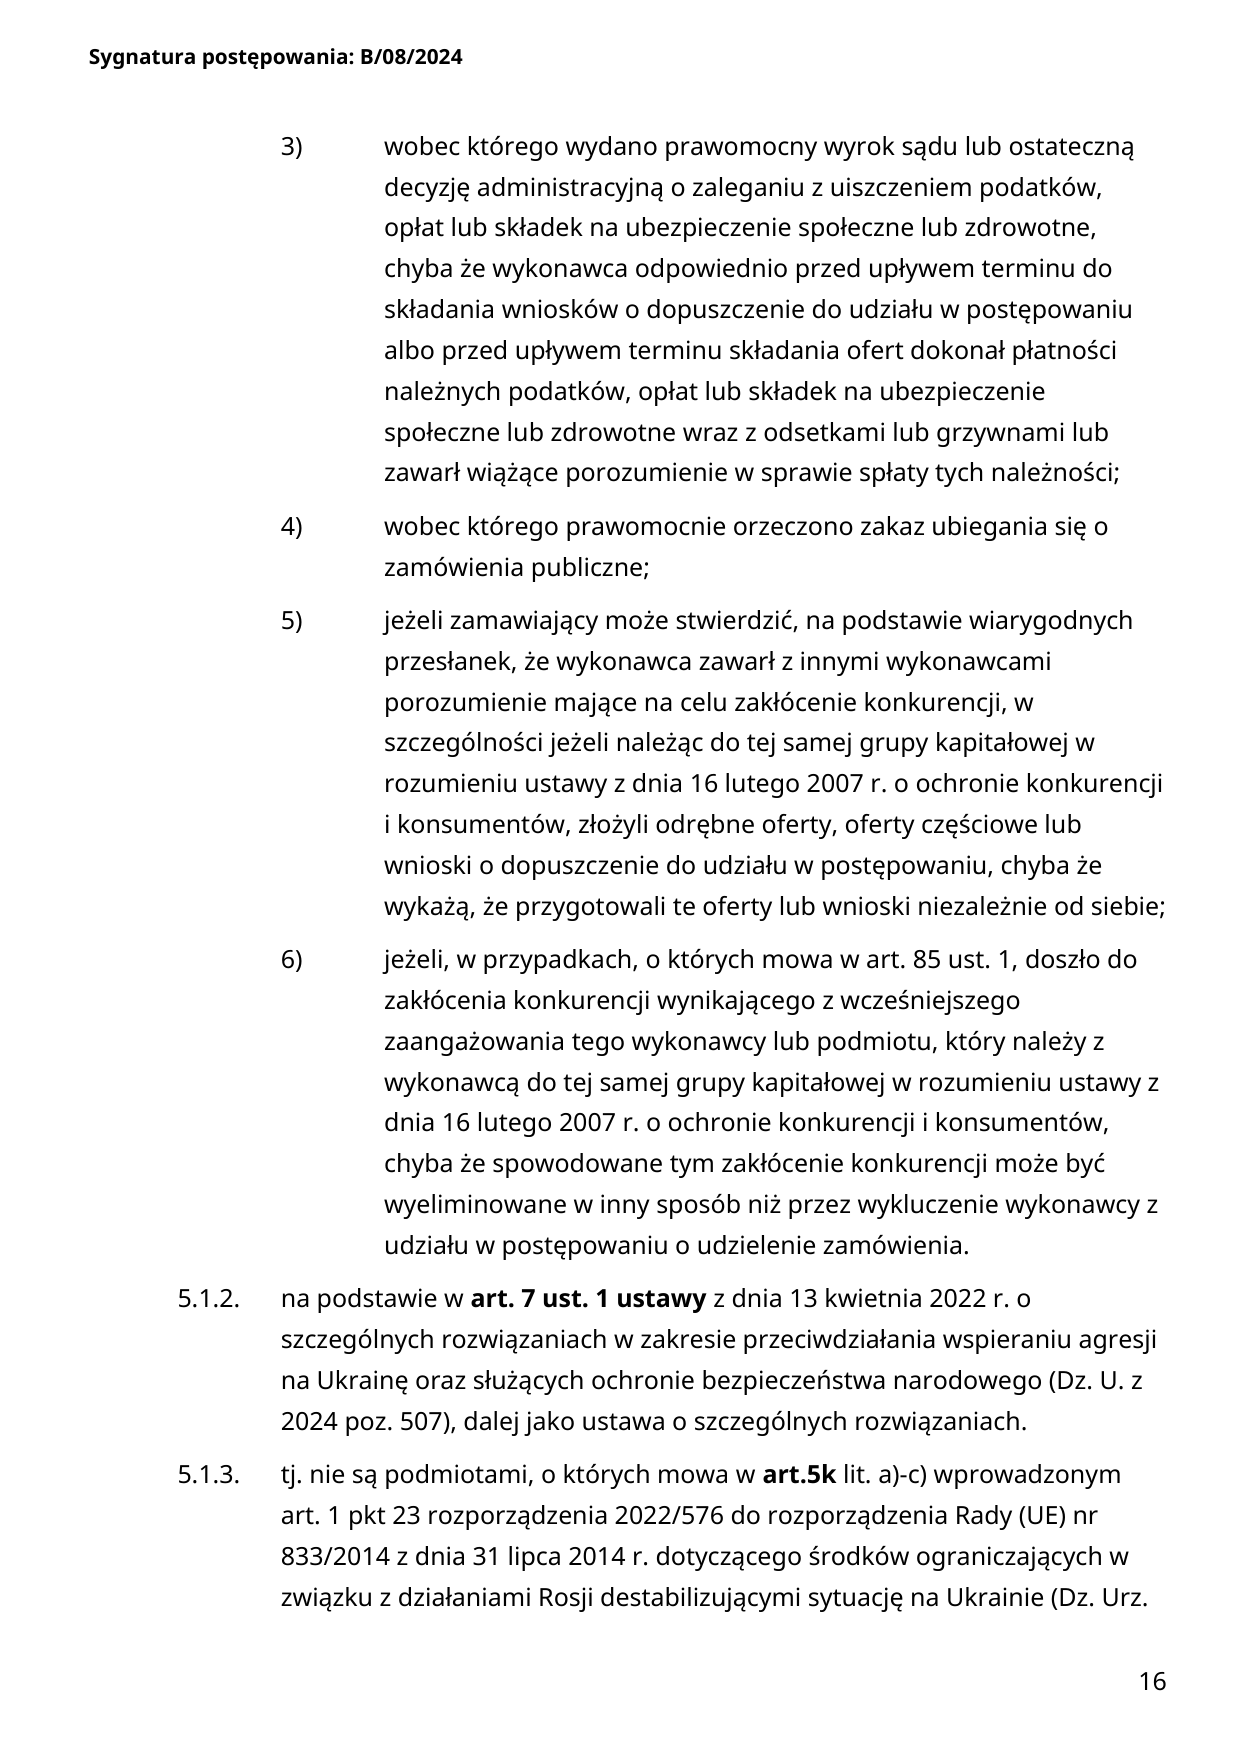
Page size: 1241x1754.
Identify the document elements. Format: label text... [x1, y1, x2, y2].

list jeżeli zamawiający może stwierdzić, na podstawie wiarygodnych przesłanek, że wykonawca zawarł z innymi wykonawcami porozumienie mające na celu zakłócenie konkurencji, w szczególności jeżeli należąc do tej samej grupy kapitałowej w rozumieniu ustawy z dnia 16 lutego 2007 r. o ochronie konkurencji i konsumentów, złożyli odrębne oferty, oferty częściowe lub wnioski o dopuszczenie do udziału w postępowaniu, chyba że wykażą, że przygotowali te oferty lub wnioski niezależnie od siebie; [281, 603, 1167, 922]
list wobec którego wydano prawomocny wyrok sądu lub ostateczną decyzję administracyjną o zaleganiu z uiszczeniem podatków, opłat lub składek na ubezpieczenie społeczne lub zdrowotne, chyba że wykonawca odpowiednio przed upływem terminu do składania wniosków o dopuszczenie do udziału w postępowaniu albo przed upływem terminu składania ofert dokonał płatności należnych podatków, opłat lub składek na ubezpieczenie społeczne lub zdrowotne wraz z odsetkami lub grzywnami lub zawarł wiążące porozumienie w sprawie spłaty tych należności; [281, 128, 1167, 489]
list wobec którego prawomocnie orzeczono zakaz ubiegania się o zamówienia publiczne; [281, 508, 1167, 583]
list na podstawie w art. 7 ust. 1 ustawy z dnia 13 kwietnia 2022 r. o szczególnych rozwiązaniach w zakresie przeciwdziałania wspieraniu agresji na Ukrainę oraz służących ochronie bezpieczeństwa narodowego (Dz. U. z 2024 poz. 507), dalej jako ustawa o szczególnych rozwiązaniach. [177, 1281, 1167, 1437]
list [177, 1457, 1167, 1613]
list jeżeli, w przypadkach, o których mowa w art. 85 ust. 1, doszło do zakłócenia konkurencji wynikającego z wcześniejszego zaangażowania tego wykonawcy lub podmiotu, który należy z wykonawcą do tej samej grupy kapitałowej w rozumieniu ustawy z dnia 16 lutego 2007 r. o ochronie konkurencji i konsumentów, chyba że spowodowane tym zakłócenie konkurencji może być wyeliminowane w inny sposób niż przez wykluczenie wykonawcy z udziału w postępowaniu o udzielenie zamówienia. [281, 942, 1167, 1262]
